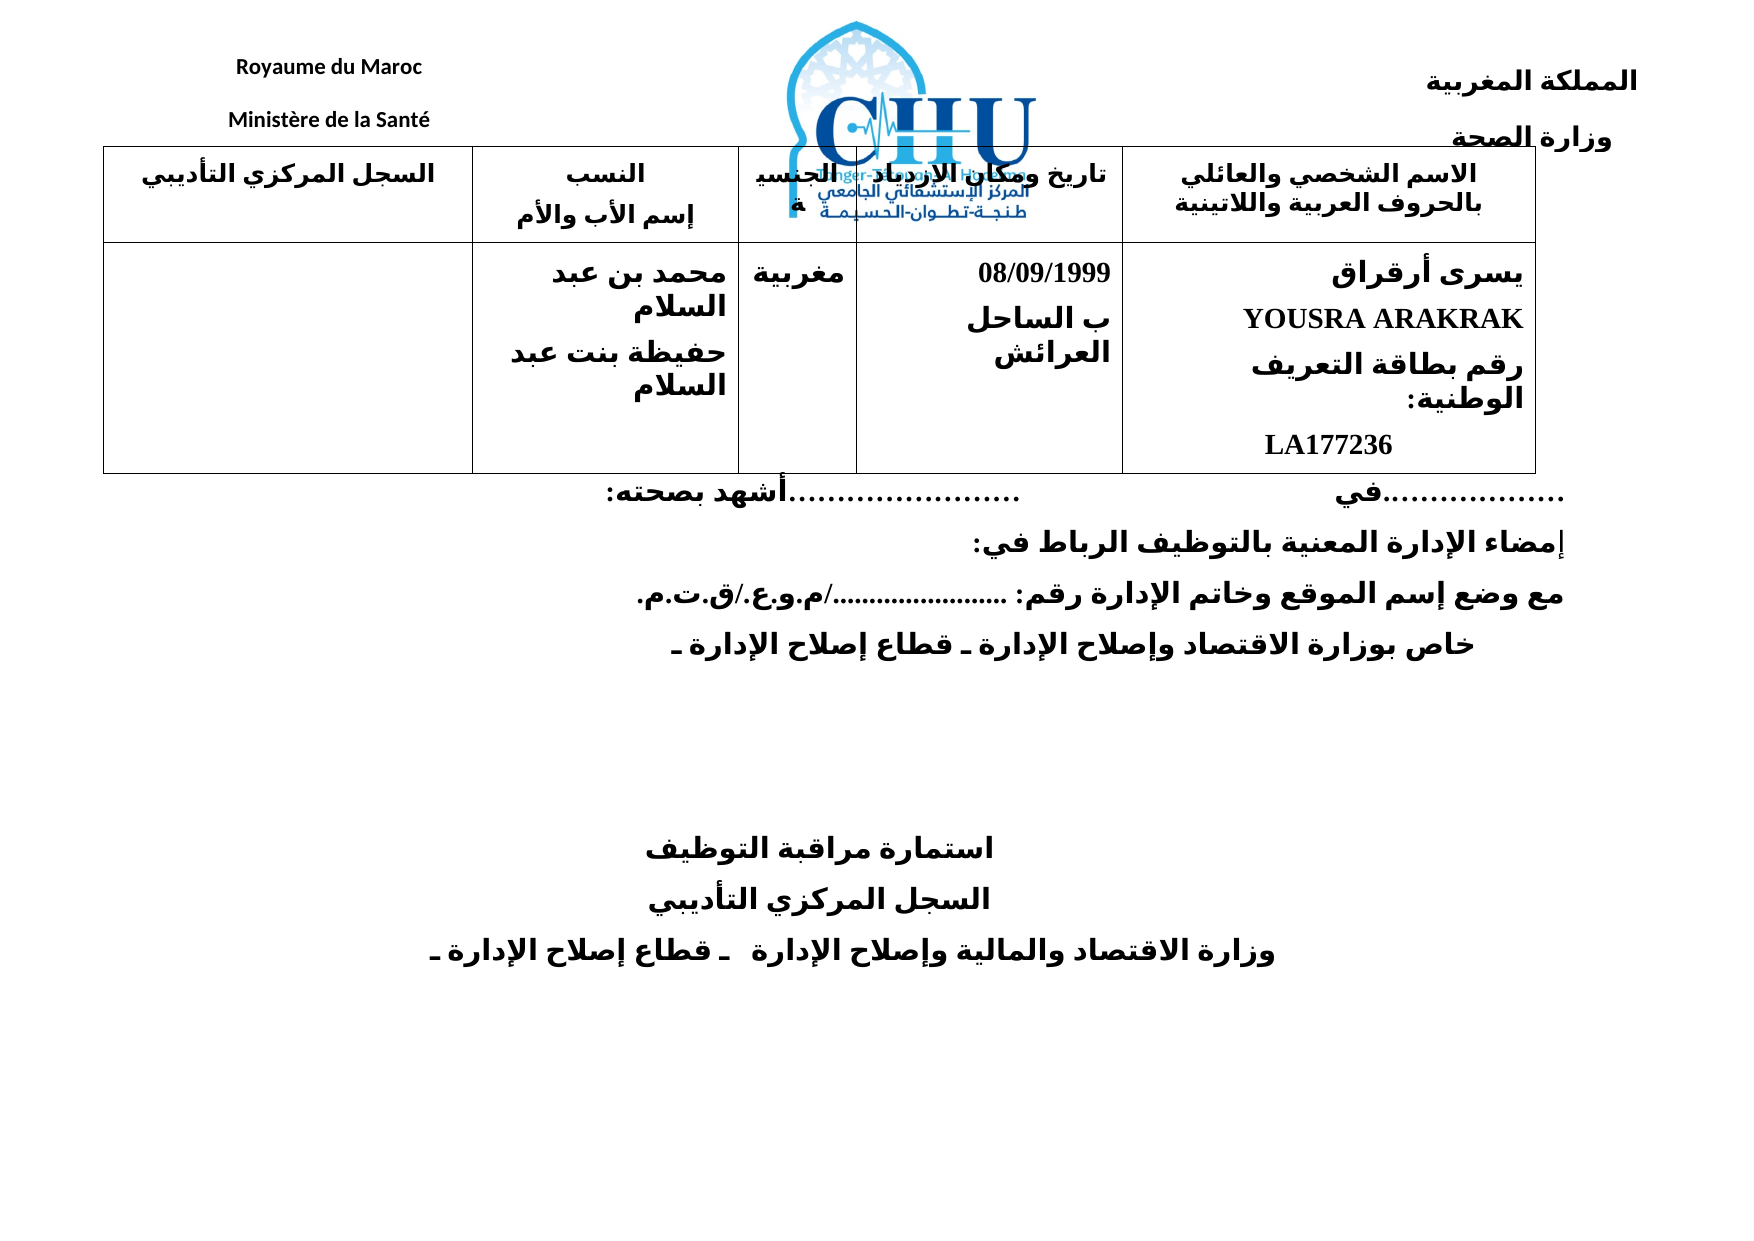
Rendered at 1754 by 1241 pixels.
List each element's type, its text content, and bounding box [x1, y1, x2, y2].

text خاص بوزارة الاقتصاد وإصلاح الإدارة ـ قطاع إصلاح الإدارة ـ [162, 627, 1476, 661]
table_header الجنسية [739, 147, 856, 242]
table_cell 08/09/1999 ب الساحل العرائش [857, 243, 1122, 473]
table_cell [104, 243, 472, 473]
text ……………….في ……………………أشهد بصحته: [162, 155, 1565, 508]
text السجل المركزي التأديبي [162, 882, 1476, 916]
text مع وضع إسم الموقع وخاتم الإدارة رقم: ......................../م.و.ع./ق.ت.م. [162, 576, 1565, 610]
picture [745, 3, 1062, 146]
table_cell يسرى أرقراق YOUSRA ARAKRAK رقم بطاقة التعريف الوطنية: LA177236 [1123, 243, 1535, 473]
table_header السجل المركزي التأديبي [104, 147, 472, 242]
table_header النسب إسم الأب والأم [473, 147, 738, 242]
text استمارة مراقبة التوظيف [162, 831, 1476, 865]
table_cell مغربية [739, 243, 856, 473]
text إمضاء الإدارة المعنية بالتوظيف الرباط في: [162, 525, 1565, 559]
table_header الاسم الشخصي والعائلي بالحروف العربية واللاتينية [1123, 147, 1535, 242]
table_cell محمد بن عبد السلام حفيظة بنت عبد السلام [473, 243, 738, 473]
text وزارة الاقتصاد والمالية وإصلاح الإدارة ـ قطاع إصلاح الإدارة ـ [162, 933, 1654, 967]
table_header تاريخ ومكان الازدياد [857, 147, 1122, 242]
